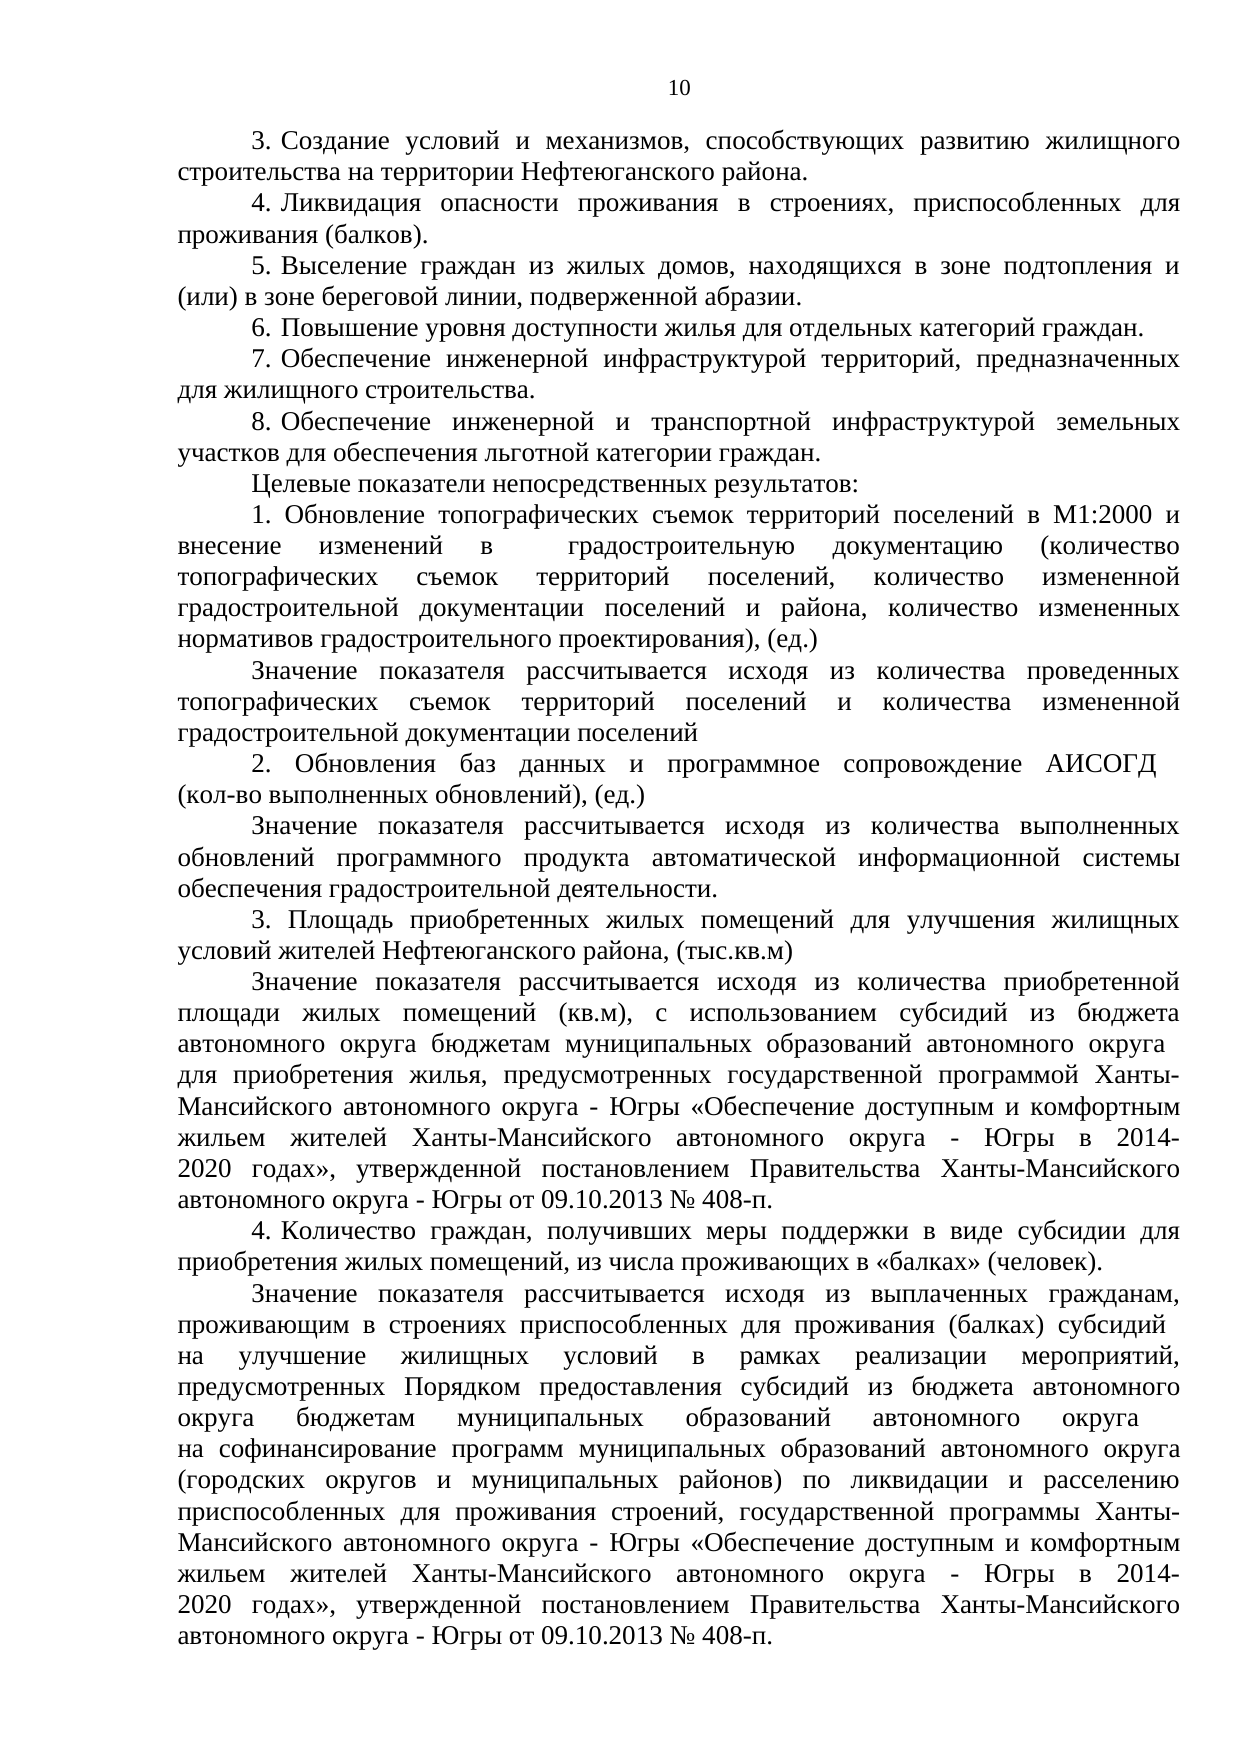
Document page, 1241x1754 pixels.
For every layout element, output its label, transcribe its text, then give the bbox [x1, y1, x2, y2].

text Значение показателя рассчитывается исходя из выплаченных гражданам, проживающим в строениях приспособленных для проживания (балках) субсидий на улучшение жилищных условий в рамках реализации мероприятий, предусмотренных Порядком предоставления субсидий из бюджета автономного округа бюджетам муниципальных образований автономного округа на софинансирование программ муниципальных образований автономного округа (городских округов и муниципальных районов) по ликвидации и расселению приспособленных для проживания строений, государственной программы Ханты-Мансийского автономного округа - Югры «Обеспечение доступным и комфортным жильем жителей Ханты-Мансийского автономного округа - Югры в 2014- 2020 годах», утвержденной постановлением Правительства Ханты-Мансийского автономного округа - Югры от 09.10.2013 № 408-п. [177, 1277, 1181, 1650]
text Значение показателя рассчитывается исходя из количества выполненных обновлений программного продукта автоматической информационной системы обеспечения градостроительной деятельности. [177, 809, 1181, 903]
list Обеспечение инженерной инфраструктурой территорий, предназначенных для жилищного строительства. [177, 342, 1181, 404]
text 1. Обновление топографических съемок территорий поселений в М1:2000 и внесение изменений в градостроительную документацию (количество топографических съемок территорий поселений, количество измененной градостроительной документации поселений и района, количество измененных нормативов градостроительного проектирования), (ед.) [177, 498, 1181, 654]
text Значение показателя рассчитывается исходя из количества проведенных топографических съемок территорий поселений и количества измененной градостроительной документации поселений [177, 654, 1181, 747]
text Значение показателя рассчитывается исходя из количества приобретенной площади жилых помещений (кв.м), с использованием субсидий из бюджета автономного округа бюджетам муниципальных образований автономного округа для приобретения жилья, предусмотренных государственной программой Ханты-Мансийского автономного округа - Югры «Обеспечение доступным и комфортным жильем жителей Ханты-Мансийского автономного округа - Югры в 2014- 2020 годах», утвержденной постановлением Правительства Ханты-Мансийского автономного округа - Югры от 09.10.2013 № 408-п. [177, 965, 1181, 1214]
text 3. Площадь приобретенных жилых помещений для улучшения жилищных условий жителей Нефтеюганского района, (тыс.кв.м) [177, 903, 1181, 965]
list Повышение уровня доступности жилья для отдельных категорий граждан. [177, 311, 1181, 342]
list Ликвидация опасности проживания в строениях, приспособленных для проживания (балков). [177, 187, 1181, 249]
list Количество граждан, получивших меры поддержки в виде субсидии для приобретения жилых помещений, из числа проживающих в «балках» (человек). [177, 1214, 1181, 1277]
list Выселение граждан из жилых домов, находящихся в зоне подтопления и (или) в зоне береговой линии, подверженной абразии. [177, 249, 1181, 311]
text Целевые показатели непосредственных результатов: [236, 467, 1181, 498]
list Создание условий и механизмов, способствующих развитию жилищного строительства на территории Нефтеюганского района. [177, 124, 1181, 187]
list Обеспечение инженерной и транспортной инфраструктурой земельных участков для обеспечения льготной категории граждан. [177, 404, 1181, 467]
text 2. Обновления баз данных и программное сопровождение АИСОГД (кол-во выполненных обновлений), (ед.) [177, 747, 1181, 809]
